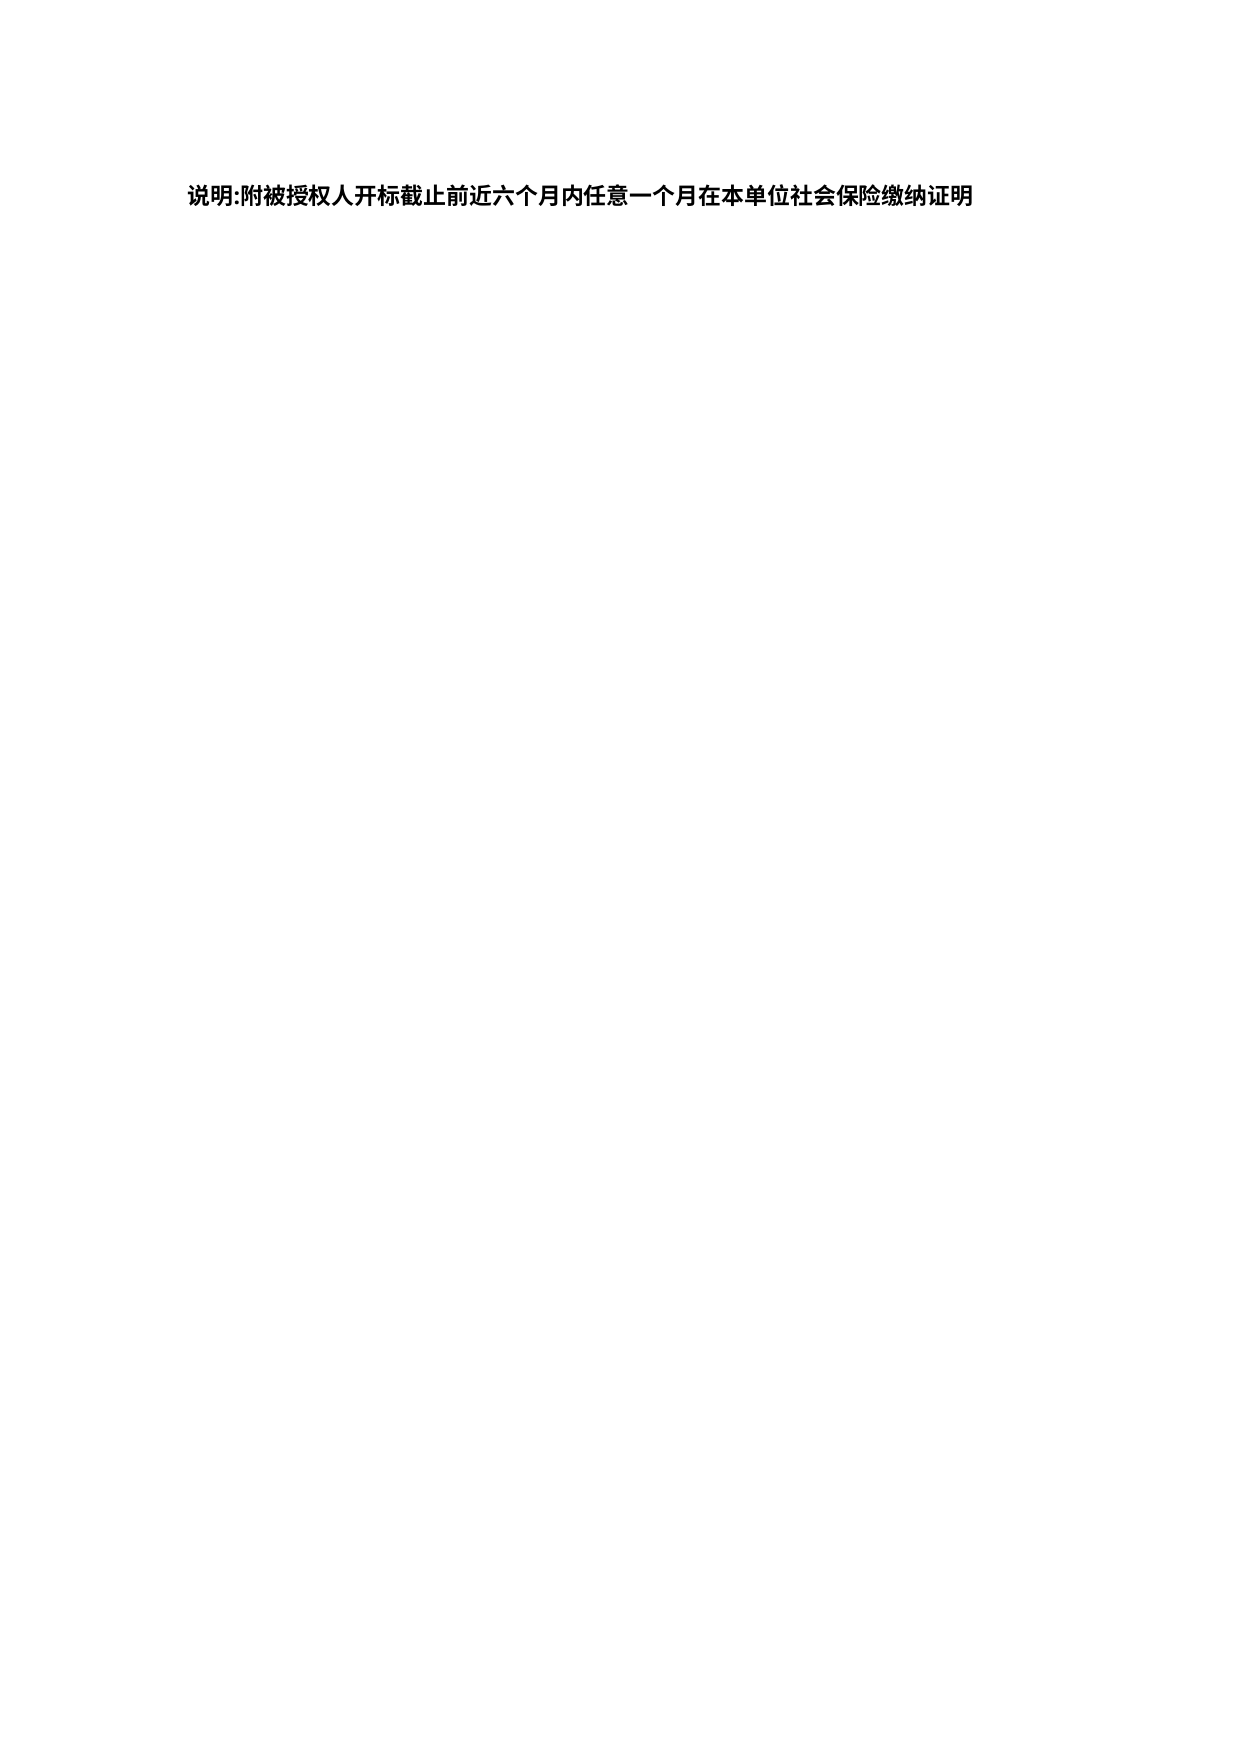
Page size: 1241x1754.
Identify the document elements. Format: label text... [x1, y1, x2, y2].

text 说明:附被授权人开标截止前近六个月内任意一个月在本单位社会保险缴纳证明 [187, 162, 1053, 227]
